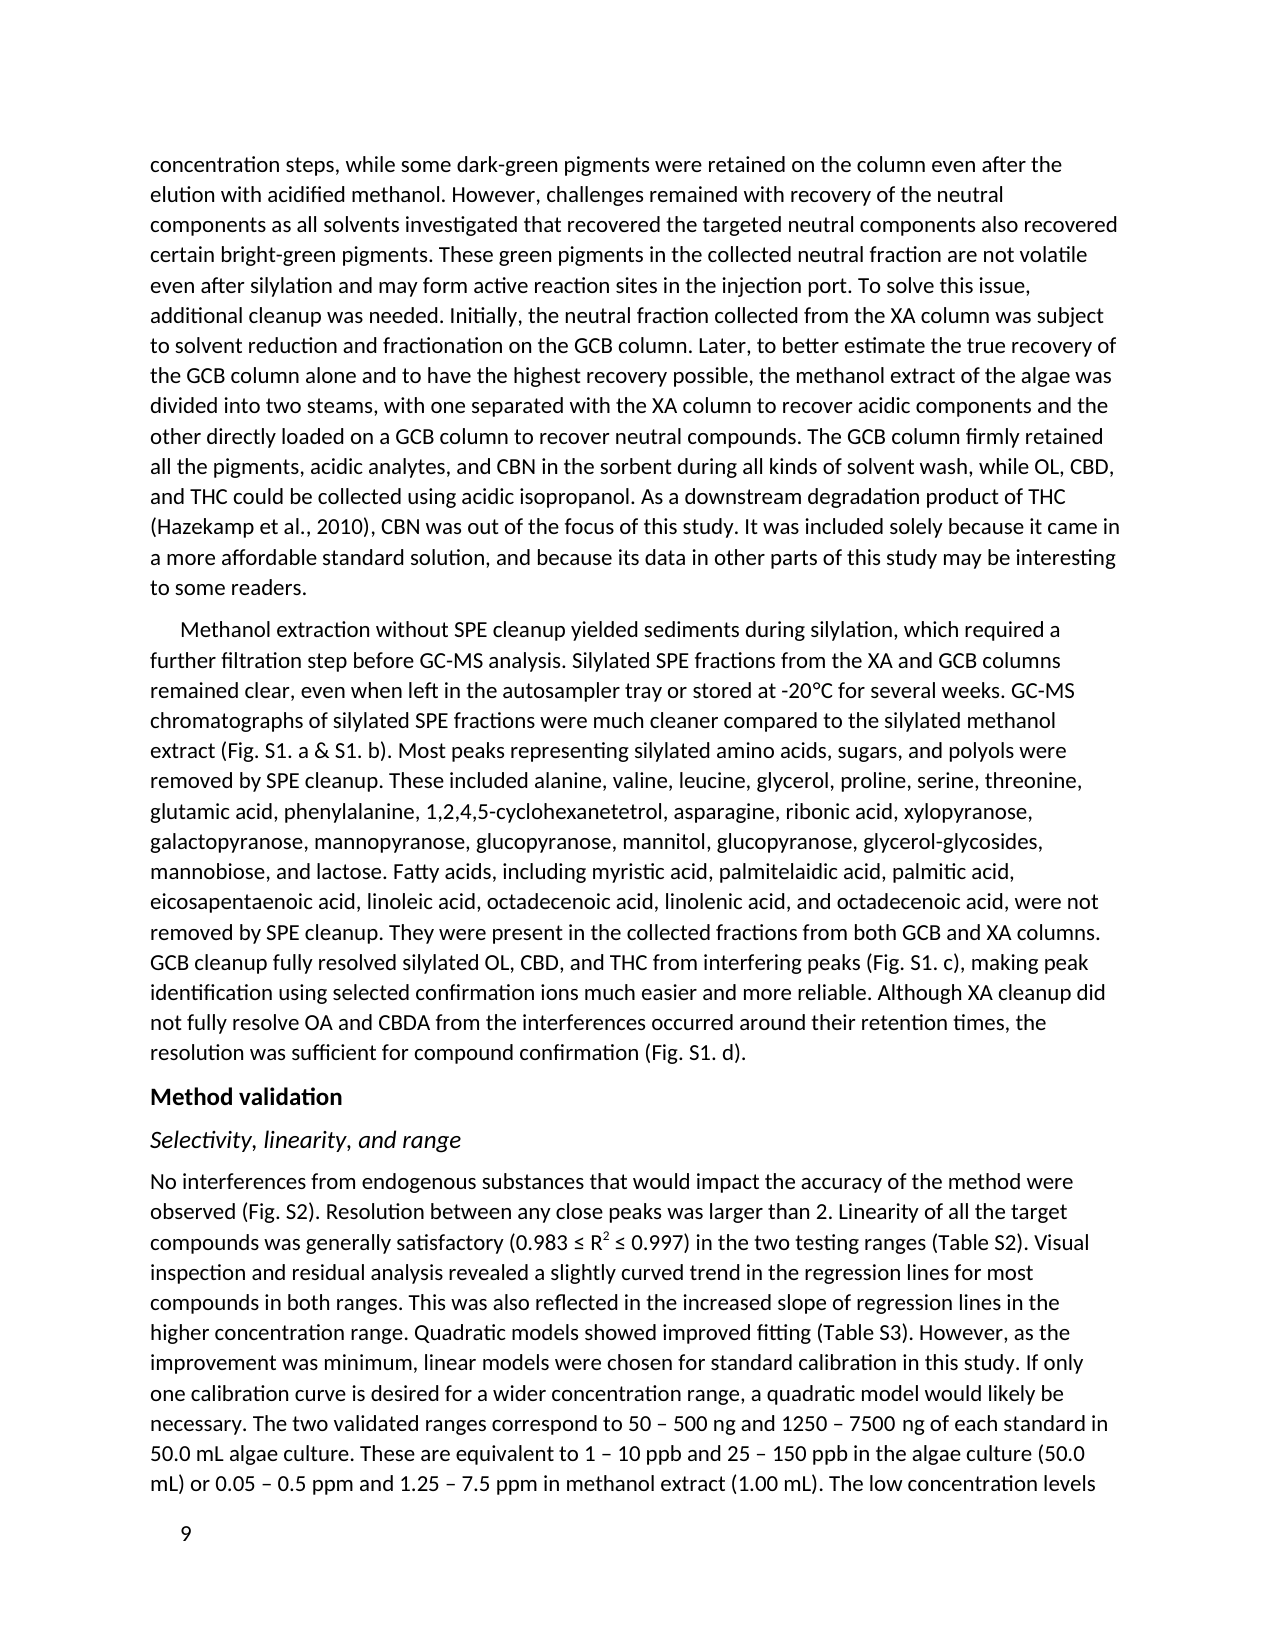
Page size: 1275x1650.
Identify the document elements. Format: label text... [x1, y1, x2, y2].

subtitle Method validation [150, 1081, 1125, 1112]
text Methanol extraction without SPE cleanup yielded sediments during silylation, which required a further filtration step before GC-MS analysis. Silylated SPE fractions from the XA and GCB columns remained clear, even when left in the autosampler tray or stored at -20°C for several weeks. GC-MS chromatographs of silylated SPE fractions were much cleaner compared to the silylated methanol extract (Fig. S1. a & S1. b). Most peaks representing silylated amino acids, sugars, and polyols were removed by SPE cleanup. These included alanine, valine, leucine, glycerol, proline, serine, threonine, glutamic acid, phenylalanine, 1,2,4,5-cyclohexanetetrol, asparagine, ribonic acid, xylopyranose, galactopyranose, mannopyranose, glucopyranose, mannitol, glucopyranose, glycerol-glycosides, mannobiose, and lactose. Fatty acids, including myristic acid, palmitelaidic acid, palmitic acid, eicosapentaenoic acid, linoleic acid, octadecenoic acid, linolenic acid, and octadecenoic acid, were not removed by SPE cleanup. They were present in the collected fractions from both GCB and XA columns. GCB cleanup fully resolved silylated OL, CBD, and THC from interfering peaks (Fig. S1. c), making peak identification using selected confirmation ions much easier and more reliable. Although XA cleanup did not fully resolve OA and CBDA from the interferences occurred around their retention times, the resolution was sufficient for compound confirmation (Fig. S1. d). [150, 616, 1125, 1067]
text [150, 1167, 1125, 1497]
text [150, 150, 1125, 601]
subtitle Selectivity, linearity, and range [150, 1124, 1125, 1155]
